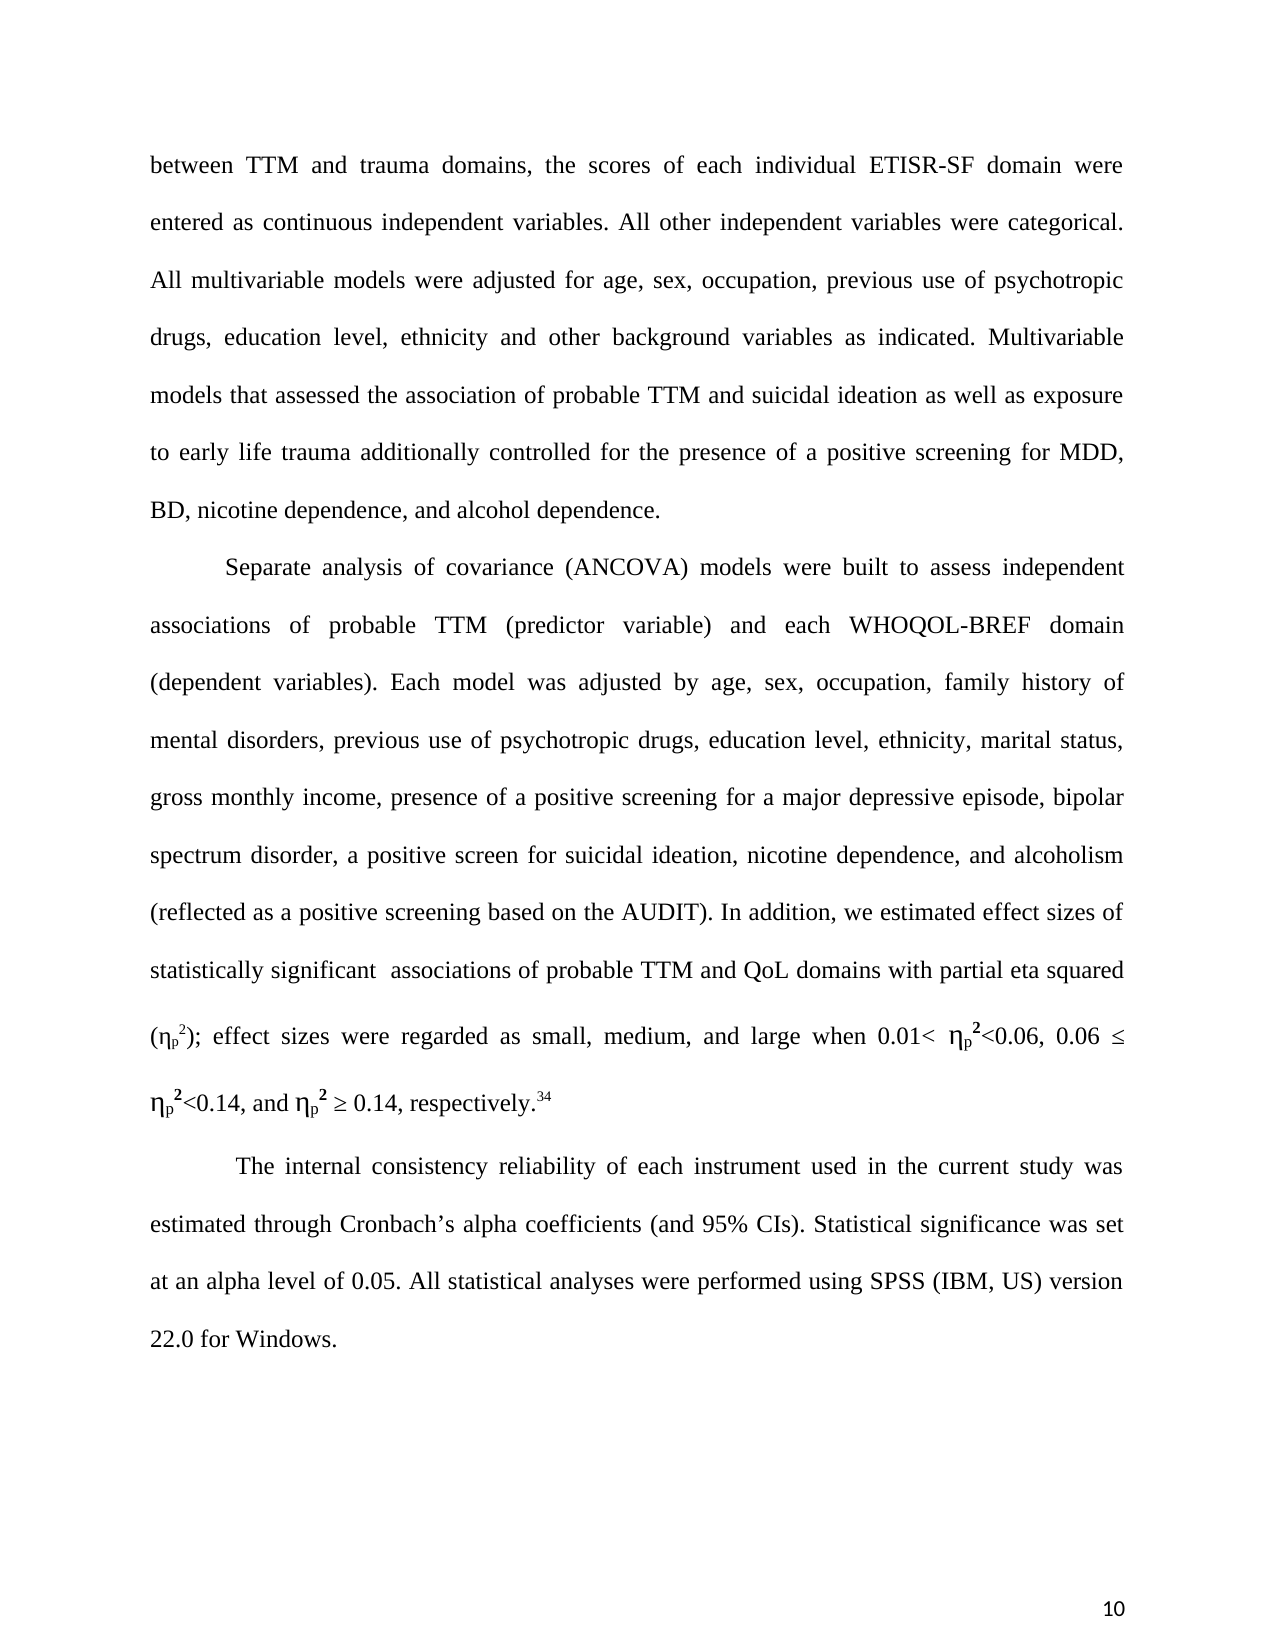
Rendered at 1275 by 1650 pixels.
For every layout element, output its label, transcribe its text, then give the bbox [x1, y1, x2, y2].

text Separate analysis of covariance (ANCOVA) models were built to assess independent associations of probable TTM (predictor variable) and each WHOQOL-BREF domain (dependent variables). Each model was adjusted by age, sex, occupation, family history of mental disorders, previous use of psychotropic drugs, education level, ethnicity, marital status, gross monthly income, presence of a positive screening for a major depressive episode, bipolar spectrum disorder, a positive screen for suicidal ideation, nicotine dependence, and alcoholism (reflected as a positive screening based on the AUDIT). In addition, we estimated effect sizes of statistically significant associations of probable TTM and QoL domains with partial eta squared (ηp2); effect sizes were regarded as small, medium, and large when 0.01< ηp2<0.06, 0.06 ≤ ηp2<0.14, and ηp2 ≥ 0.14, respectively.34 [150, 552, 1125, 1118]
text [150, 150, 1125, 524]
text The internal consistency reliability of each instrument used in the current study was estimated through Cronbach’s alpha coefficients (and 95% CIs). Statistical significance was set at an alpha level of 0.05. All statistical analyses were performed using SPSS (IBM, US) version 22.0 for Windows. [150, 1151, 1125, 1353]
